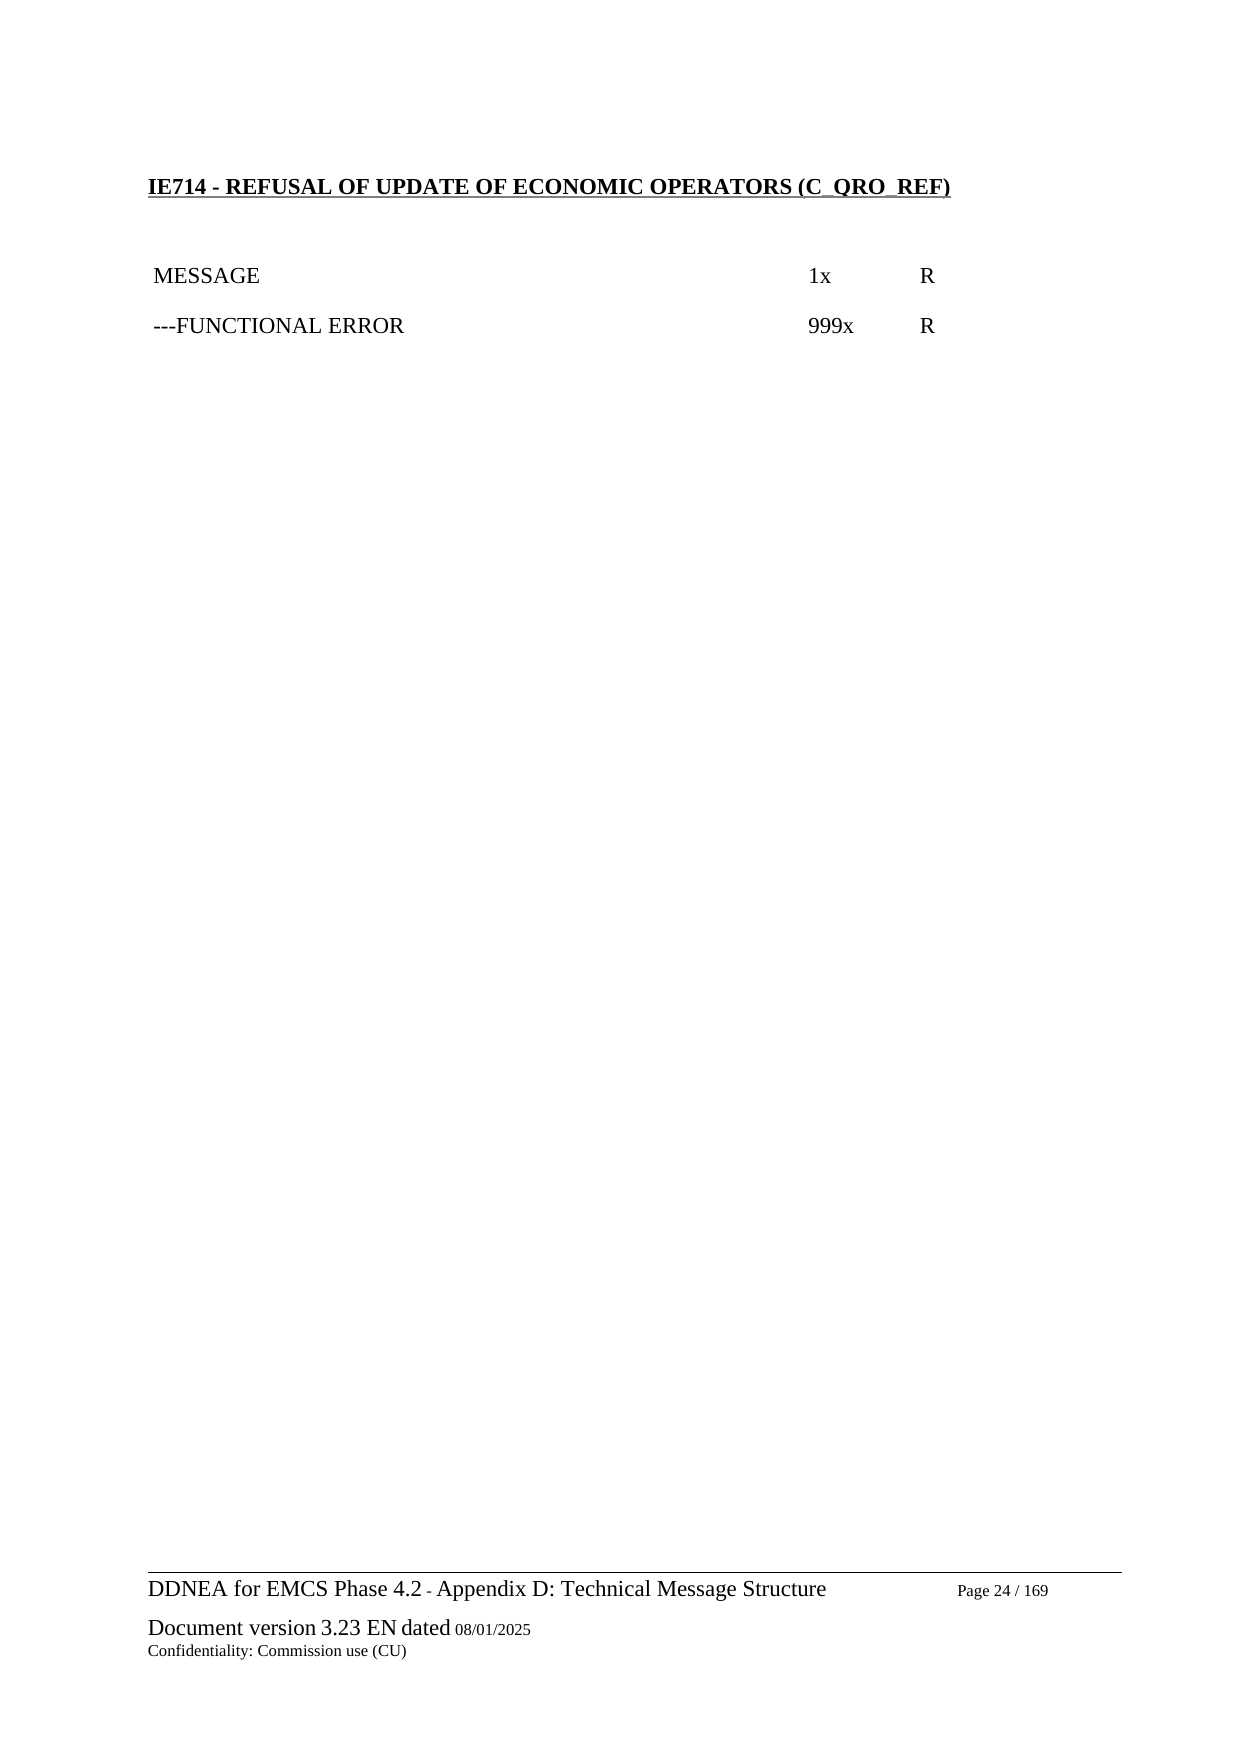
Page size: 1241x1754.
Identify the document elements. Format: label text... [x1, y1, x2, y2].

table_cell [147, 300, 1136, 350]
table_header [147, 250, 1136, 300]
subtitle IE714 - REFUSAL OF UPDATE OF ECONOMIC OPERATORS (C_QRO_REF) [148, 173, 1122, 199]
